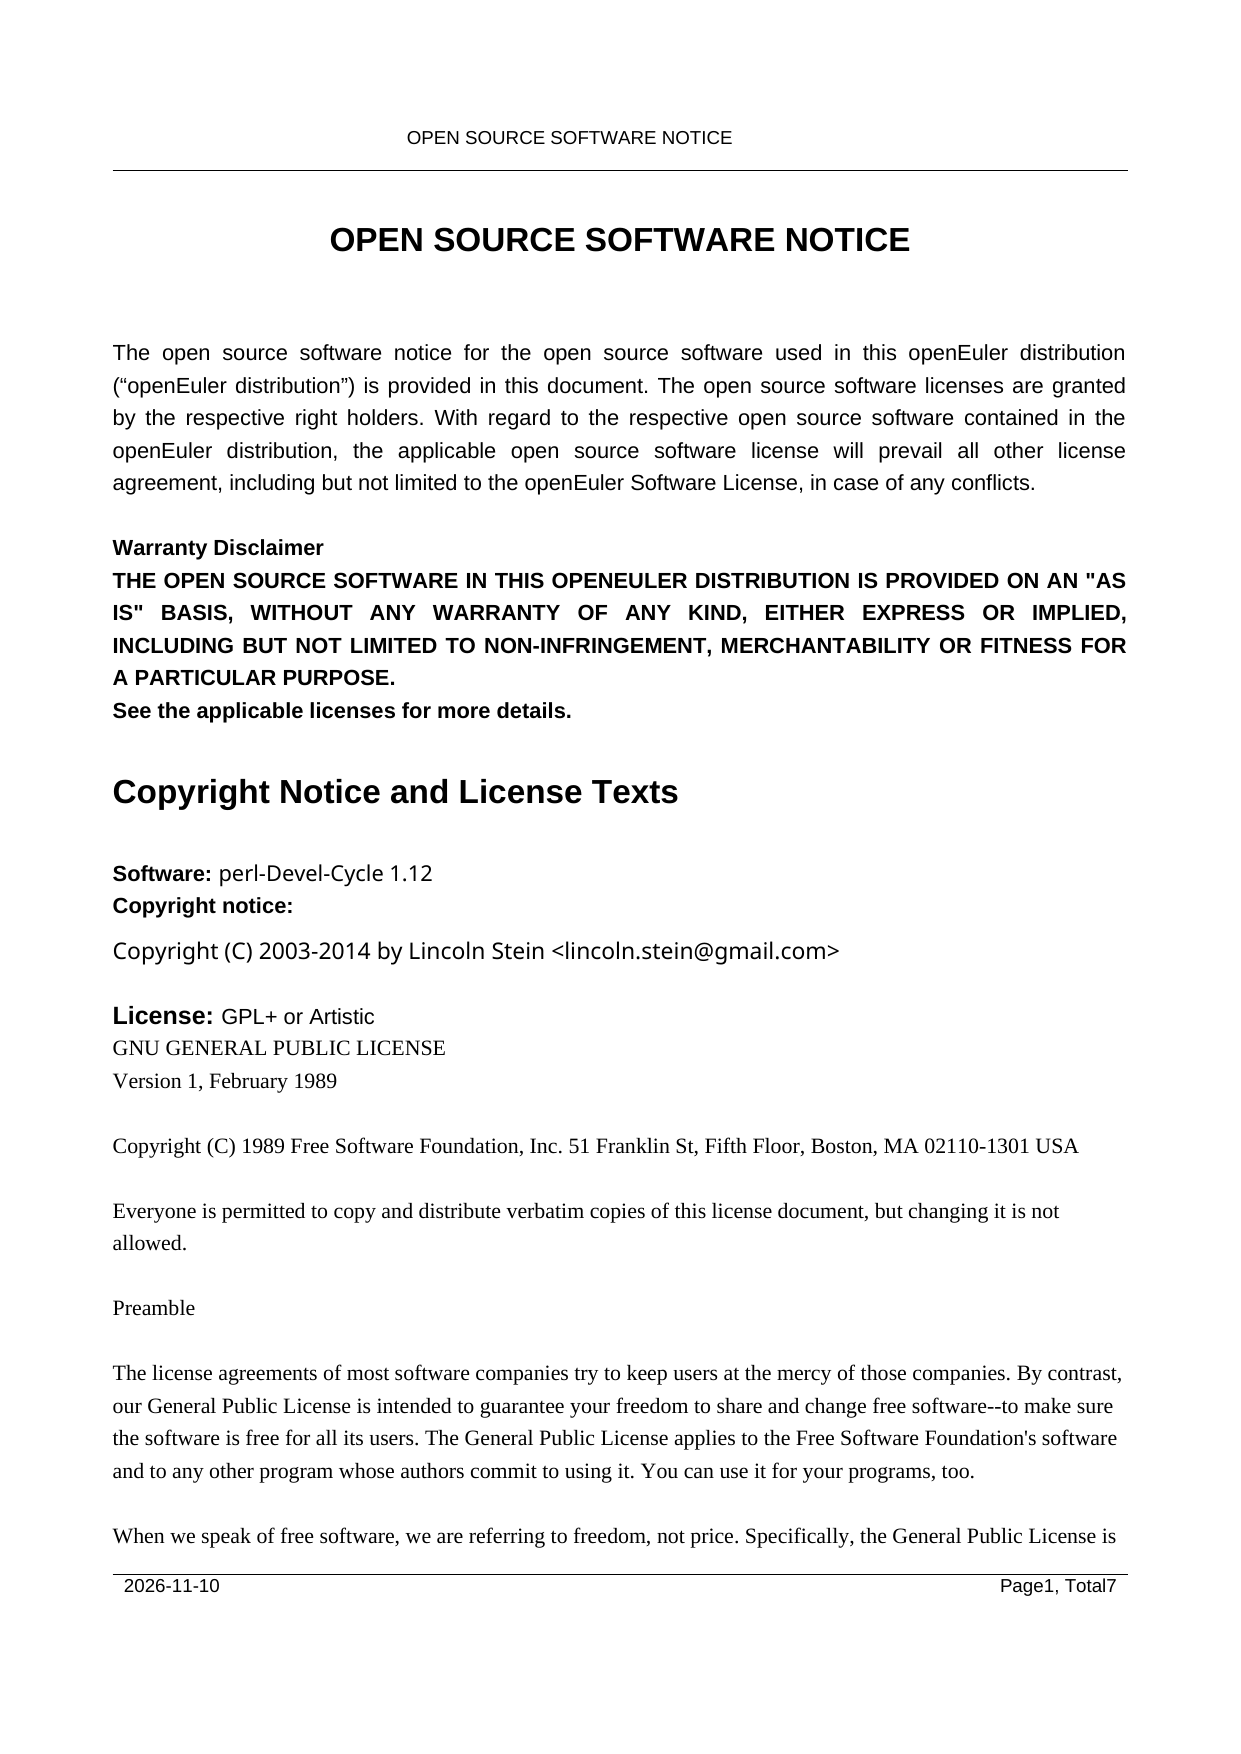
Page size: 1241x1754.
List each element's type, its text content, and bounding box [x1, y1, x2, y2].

text Copyright (C) 2003-2014 by Lincoln Stein <lincoln.stein@gmail.com> [112, 934, 1128, 999]
text THE OPEN SOURCE SOFTWARE IN THIS OPENEULER DISTRIBUTION IS PROVIDED ON AN "AS IS" BASIS, WITHOUT ANY WARRANTY OF ANY KIND, EITHER EXPRESS OR IMPLIED, INCLUDING BUT NOT LIMITED TO NON-INFRINGEMENT, MERCHANTABILITY OR FITNESS FOR A PARTICULAR PURPOSE. See the applicable licenses for more details. [112, 564, 1128, 726]
text The open source software notice for the open source software used in this openEuler distribution (“openEuler distribution”) is provided in this document. The open source software licenses are granted by the respective right holders. With regard to the respective open source software contained in the openEuler distribution, the applicable open source software license will prevail all other license agreement, including but not limited to the openEuler Software License, in case of any conflicts. [112, 336, 1128, 499]
text License: GPL+ or Artistic [112, 999, 1128, 1031]
title Software: perl-Devel-Cycle 1.12 [112, 856, 1128, 889]
text Copyright notice: [112, 889, 1128, 921]
text Warranty Disclaimer [112, 531, 1128, 564]
text OPEN SOURCE SOFTWARE NOTICE [112, 206, 1128, 271]
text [112, 1031, 1128, 1551]
text Copyright Notice and License Texts [112, 759, 1128, 824]
